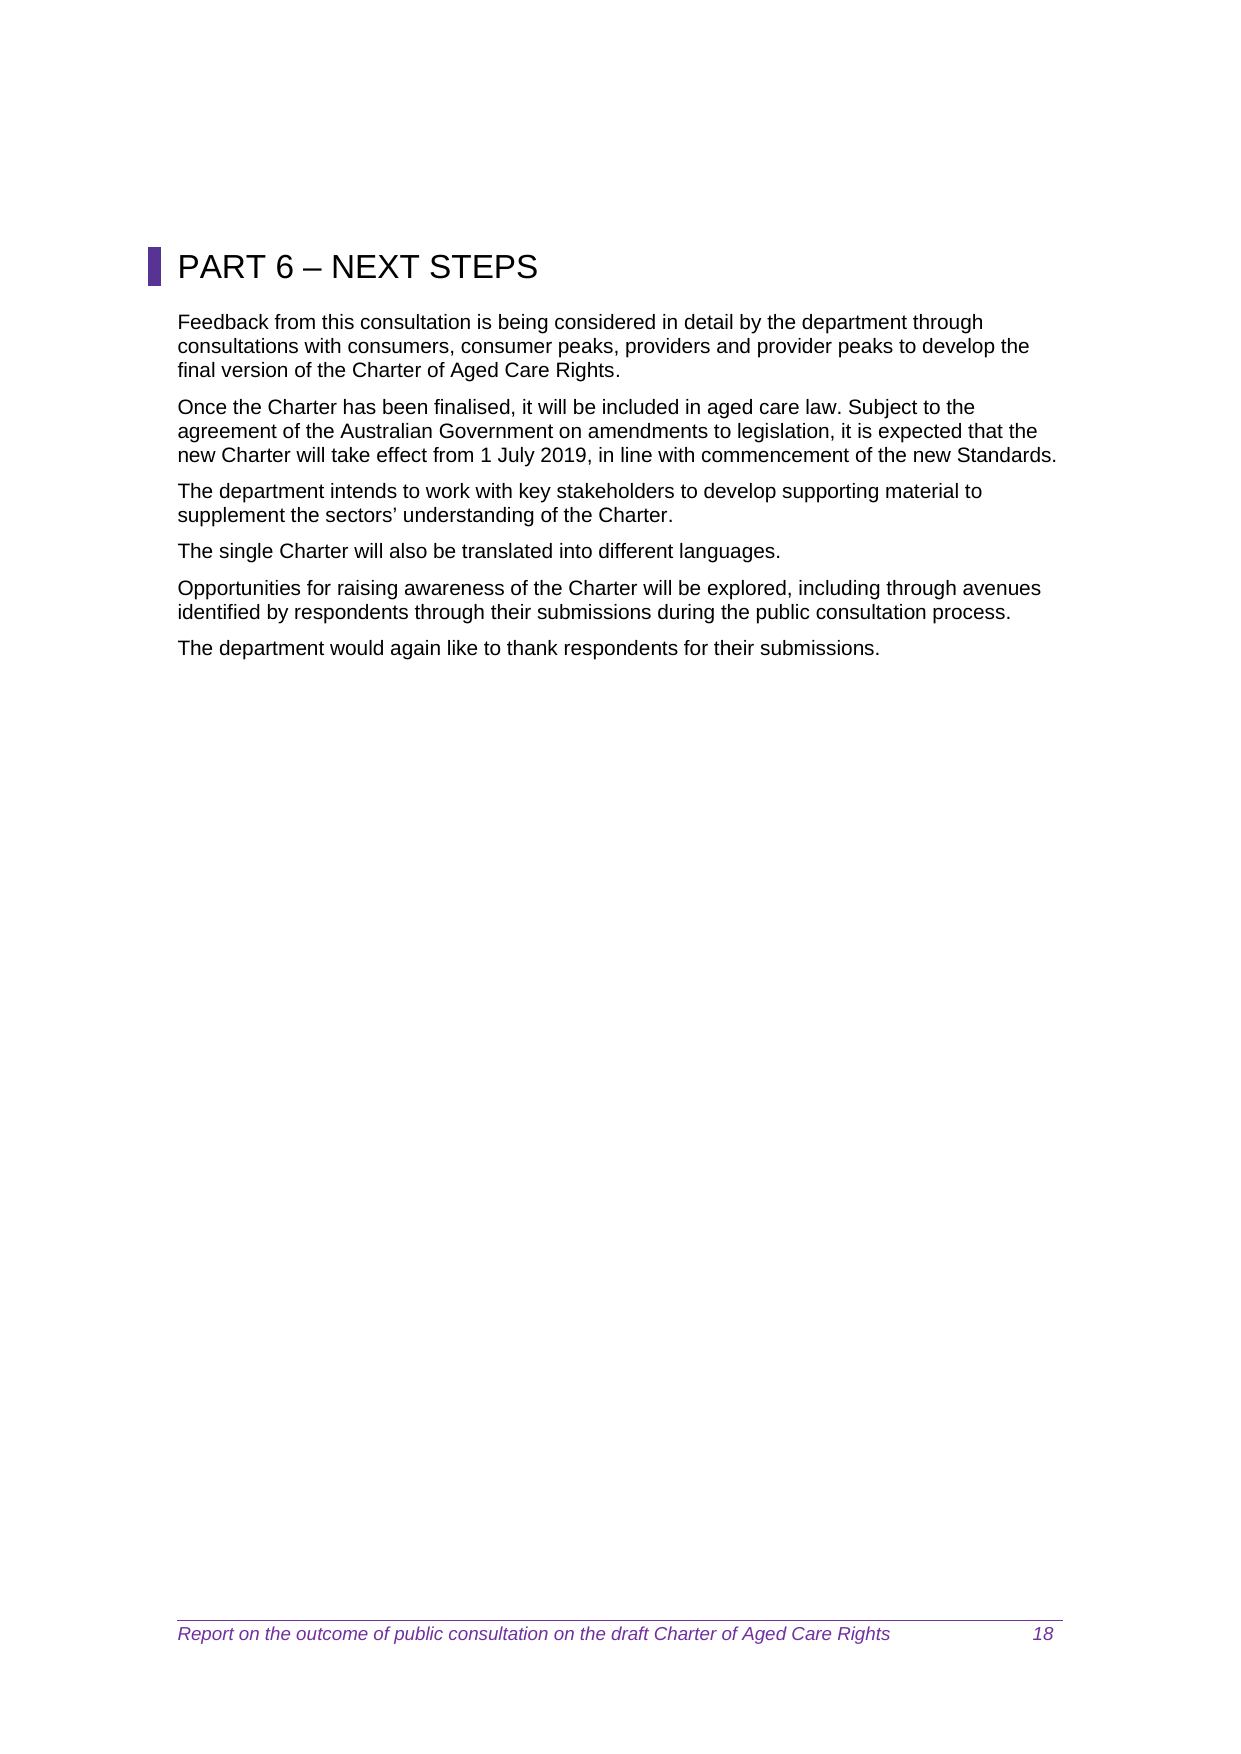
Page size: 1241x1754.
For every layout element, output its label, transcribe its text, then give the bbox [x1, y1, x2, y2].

text Feedback from this consultation is being considered in detail by the department through consultations with consumers, consumer peaks, providers and provider peaks to develop the final version of the Charter of Aged Care Rights. [177, 310, 1063, 382]
subtitle Part 6 – next steps [161, 247, 1078, 286]
text The single Charter will also be translated into different languages. [177, 539, 1063, 563]
text Once the Charter has been finalised, it will be included in aged care law. Subject to the agreement of the Australian Government on amendments to legislation, it is expected that the new Charter will take effect from 1 July 2019, in line with commencement of the new Standards. [177, 394, 1063, 466]
text Opportunities for raising awareness of the Charter will be explored, including through avenues identified by respondents through their submissions during the public consultation process. [177, 576, 1063, 624]
text The department would again like to thank respondents for their submissions. [177, 636, 1063, 660]
text The department intends to work with key stakeholders to develop supporting material to supplement the sectors’ understanding of the Charter. [177, 479, 1063, 527]
